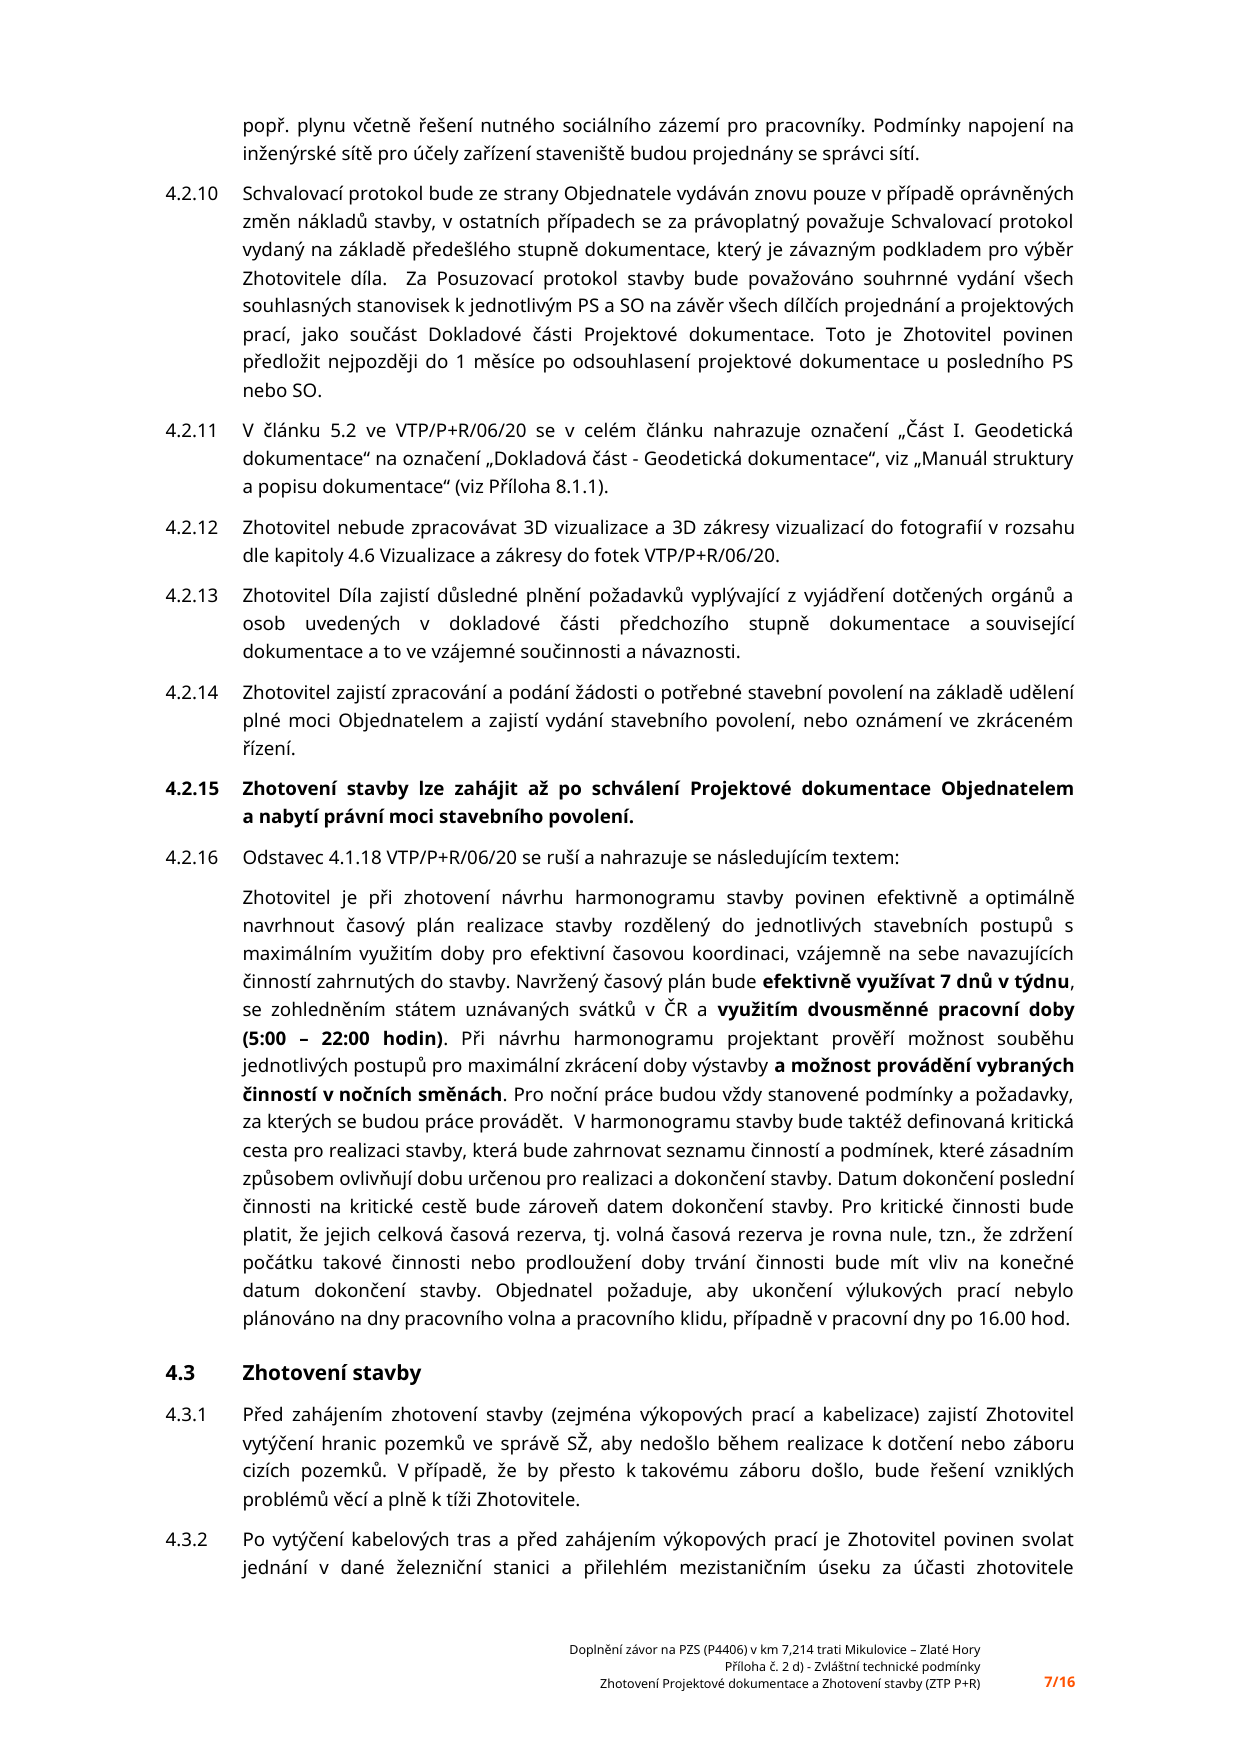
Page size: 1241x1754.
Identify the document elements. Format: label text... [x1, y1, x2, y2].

text Zhotovení stavby lze zahájit až po schválení Projektové dokumentace Objednatelem a nabytí právní moci stavebního povolení. [165, 776, 1075, 829]
text Zhotovitel je při zhotovení návrhu harmonogramu stavby povinen efektivně a optimálně navrhnout časový plán realizace stavby rozdělený do jednotlivých stavebních postupů s maximálním využitím doby pro efektivní časovou koordinaci, vzájemně na sebe navazujících činností zahrnutých do stavby. Navržený časový plán bude efektivně využívat 7 dnů v týdnu, se zohledněním státem uznávaných svátků v ČR a využitím dvousměnné pracovní doby (5:00 – 22:00 hodin). Při návrhu harmonogramu projektant prověří možnost souběhu jednotlivých postupů pro maximální zkrácení doby výstavby a možnost provádění vybraných činností v nočních směnách. Pro noční práce budou vždy stanovené podmínky a požadavky, za kterých se budou práce provádět. V harmonogramu stavby bude taktéž definovaná kritická cesta pro realizaci stavby, která bude zahrnovat seznamu činností a podmínek, které zásadním způsobem ovlivňují dobu určenou pro realizaci a dokončení stavby. Datum dokončení poslední činnosti na kritické cestě bude zároveň datem dokončení stavby. Pro kritické činnosti bude platit, že jejich celková časová rezerva, tj. volná časová rezerva je rovna nule, tzn., že zdržení počátku takové činnosti nebo prodloužení doby trvání činnosti bude mít vliv na konečné datum dokončení stavby. Objednatel požaduje, aby ukončení výlukových prací nebylo plánováno na dny pracovního volna a pracovního klidu, případně v pracovní dny po 16.00 hod. [242, 885, 1075, 1331]
text Odstavec 4.1.18 VTP/P+R/06/20 se ruší a nahrazuje se následujícím textem: [165, 844, 1075, 870]
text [165, 112, 1075, 166]
text Schvalovací protokol bude ze strany Objednatele vydáván znovu pouze v případě oprávněných změn nákladů stavby, v ostatních případech se za právoplatný považuje Schvalovací protokol vydaný na základě předešlého stupně dokumentace, který je závazným podkladem pro výběr Zhotovitele díla. Za Posuzovací protokol stavby bude považováno souhrnné vydání všech souhlasných stanovisek k jednotlivým PS a SO na závěr všech dílčích projednání a projektových prací, jako součást Dokladové části Projektové dokumentace. Toto je Zhotovitel povinen předložit nejpozději do 1 měsíce po odsouhlasení projektové dokumentace u posledního PS nebo SO. [165, 181, 1075, 402]
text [165, 1526, 1075, 1580]
text V článku 5.2 ve VTP/P+R/06/20 se v celém článku nahrazuje označení „Část I. Geodetická dokumentace“ na označení „Dokladová část - Geodetická dokumentace“, viz „Manuál struktury a popisu dokumentace“ (viz Příloha 8.1.1). [165, 417, 1075, 499]
text Zhotovitel nebude zpracovávat 3D vizualizace a 3D zákresy vizualizací do fotografií v rozsahu dle kapitoly 4.6 Vizualizace a zákresy do fotek VTP/P+R/06/20. [165, 514, 1075, 567]
text Zhotovení stavby [165, 1358, 1075, 1386]
text Zhotovitel zajistí zpracování a podání žádosti o potřebné stavební povolení na základě udělení plné moci Objednatelem a zajistí vydání stavebního povolení, nebo oznámení ve zkráceném řízení. [165, 679, 1075, 761]
text Zhotovitel Díla zajistí důsledné plnění požadavků vyplývající z vyjádření dotčených orgánů a osob uvedených v dokladové části předchozího stupně dokumentace a související dokumentace a to ve vzájemné součinnosti a návaznosti. [165, 582, 1075, 664]
text Před zahájením zhotovení stavby (zejména výkopových prací a kabelizace) zajistí Zhotovitel vytýčení hranic pozemků ve správě SŽ, aby nedošlo během realizace k dotčení nebo záboru cizích pozemků. V případě, že by přesto k takovému záboru došlo, bude řešení vzniklých problémů věcí a plně k tíži Zhotovitele. [165, 1402, 1075, 1511]
